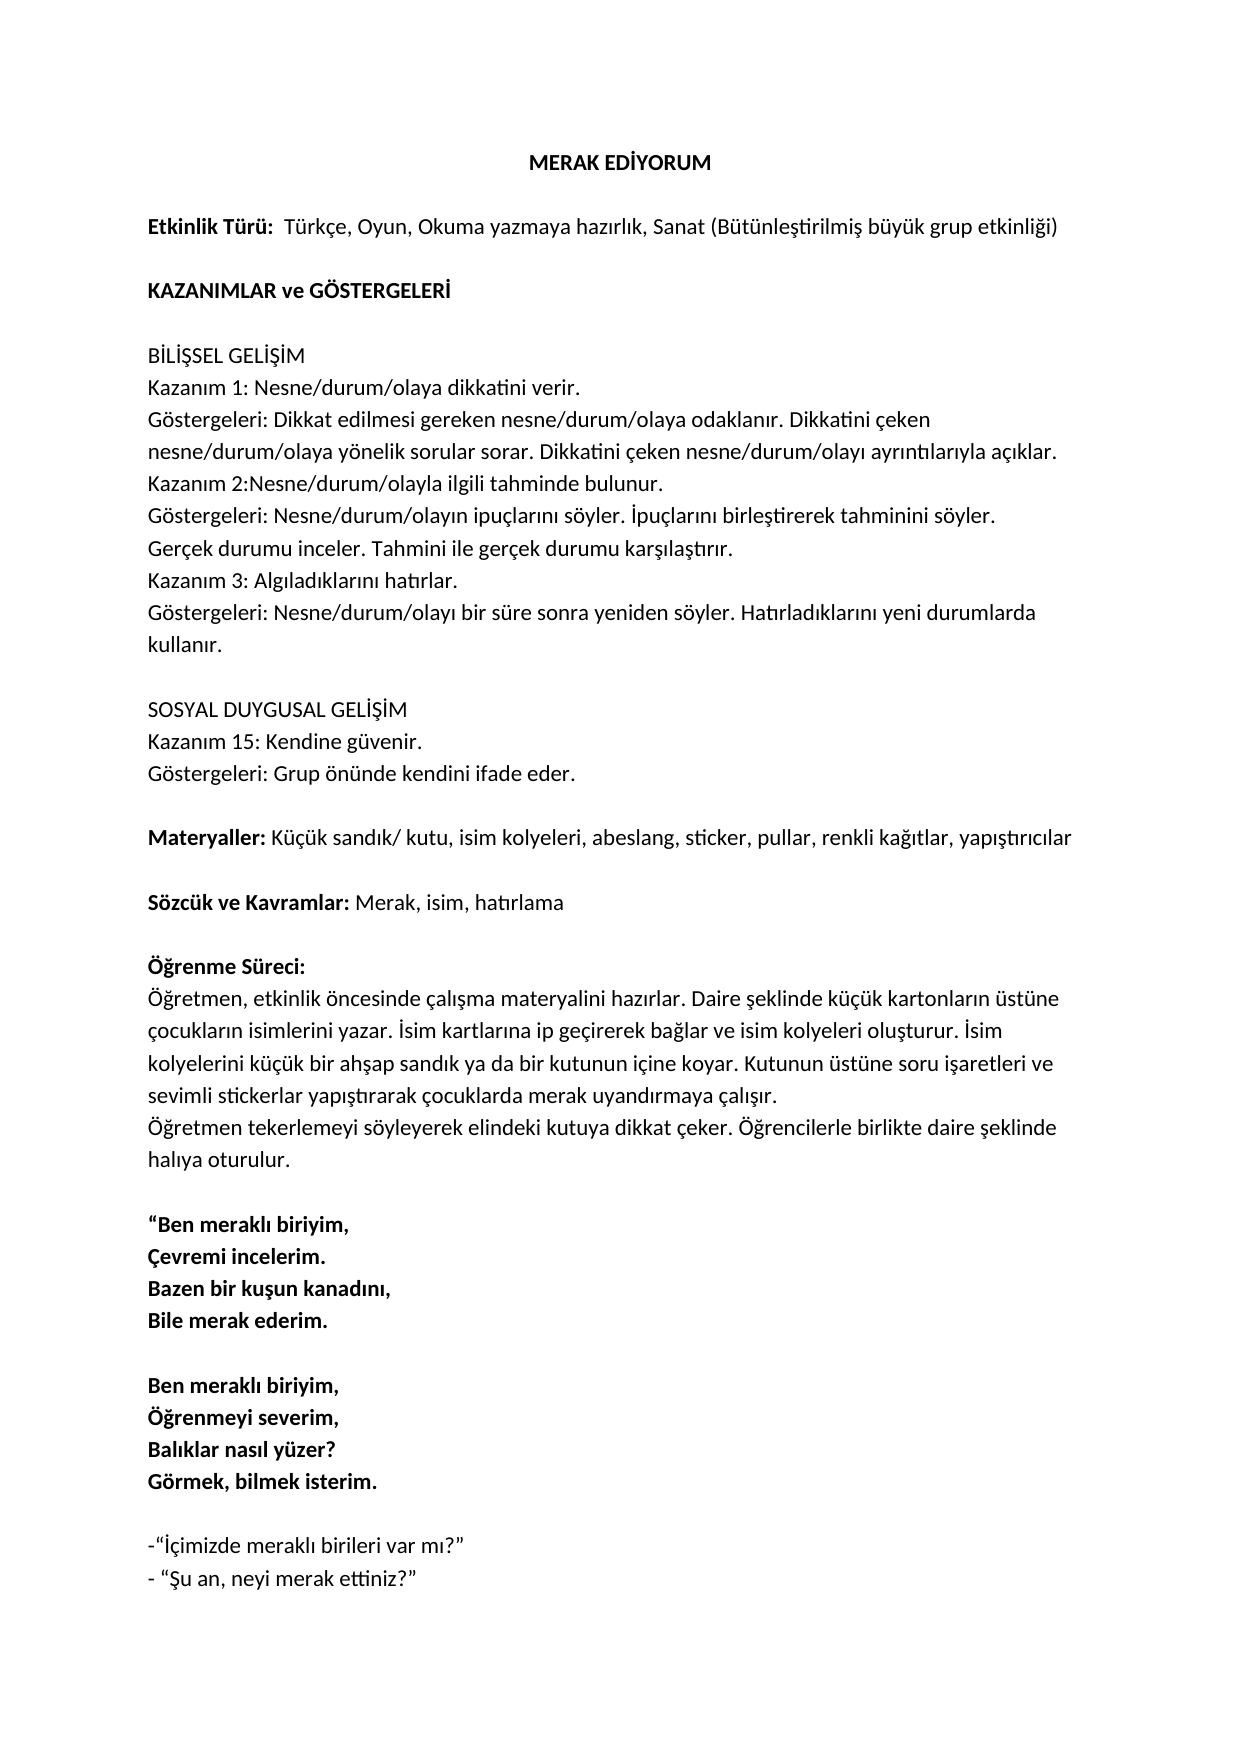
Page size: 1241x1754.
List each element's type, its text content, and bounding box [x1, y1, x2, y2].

text Ben meraklı biriyim, [148, 1371, 1093, 1399]
text Balıklar nasıl yüzer? [148, 1435, 1093, 1463]
text Sözcük ve Kavramlar: Merak, isim, hatırlama [148, 888, 1093, 916]
text - “Şu an, neyi merak ettiniz?” [148, 1564, 1093, 1592]
text SOSYAL DUYGUSAL GELİŞİM Kazanım 15: Kendine güvenir. Göstergeleri: Grup önünde kendini ifade eder. [148, 663, 1093, 787]
text -“İçimizde meraklı birileri var mı?” [148, 1532, 1093, 1560]
text Çevremi incelerim. [148, 1242, 1093, 1270]
text KAZANIMLAR ve GÖSTERGELERİ [148, 276, 1093, 304]
text Öğretmen tekerlemeyi söyleyerek elindeki kutuya dikkat çeker. Öğrencilerle birlikte daire şeklinde halıya oturulur. [148, 1113, 1093, 1173]
text Öğretmen, etkinlik öncesinde çalışma materyalini hazırlar. Daire şeklinde küçük kartonların üstüne çocukların isimlerini yazar. İsim kartlarına ip geçirerek bağlar ve isim kolyeleri oluşturur. İsim kolyelerini küçük bir ahşap sandık ya da bir kutunun içine koyar. Kutunun üstüne soru işaretleri ve sevimli stickerlar yapıştırarak çocuklarda merak uyandırmaya çalışır. [148, 984, 1093, 1109]
text Materyaller: Küçük sandık/ kutu, isim kolyeleri, abeslang, sticker, pullar, renkli kağıtlar, yapıştırıcılar [148, 823, 1093, 852]
text “Ben meraklı biriyim, [148, 1210, 1093, 1238]
text Öğrenmeyi severim, [148, 1403, 1093, 1431]
text Etkinlik Türü: Türkçe, Oyun, Okuma yazmaya hazırlık, Sanat (Bütünleştirilmiş büyük grup etkinliği) [148, 212, 1093, 240]
text MERAK EDİYORUM [148, 148, 1093, 176]
text Görmek, bilmek isterim. [148, 1467, 1093, 1495]
text Bazen bir kuşun kanadını, [148, 1274, 1093, 1302]
text BİLİŞSEL GELİŞİM Kazanım 1: Nesne/durum/olaya dikkatini verir. Göstergeleri: Dikkat edilmesi gereken nesne/durum/olaya odaklanır. Dikkatini çeken nesne/durum/olaya yönelik sorular sorar. Dikkatini çeken nesne/durum/olayı ayrıntılarıyla açıklar. Kazanım 2:Nesne/durum/olayla ilgili tahminde bulunur. Göstergeleri: Nesne/durum/olayın ipuçlarını söyler. İpuçlarını birleştirerek tahminini söyler. Gerçek durumu inceler. Tahmini ile gerçek durumu karşılaştırır. Kazanım 3: Algıladıklarını hatırlar. Göstergeleri: Nesne/durum/olayı bir süre sonra yeniden söyler. Hatırladıklarını yeni durumlarda kullanır. [148, 341, 1093, 658]
text Öğrenme Süreci: [148, 952, 1093, 980]
text Bile merak ederim. [148, 1306, 1093, 1334]
